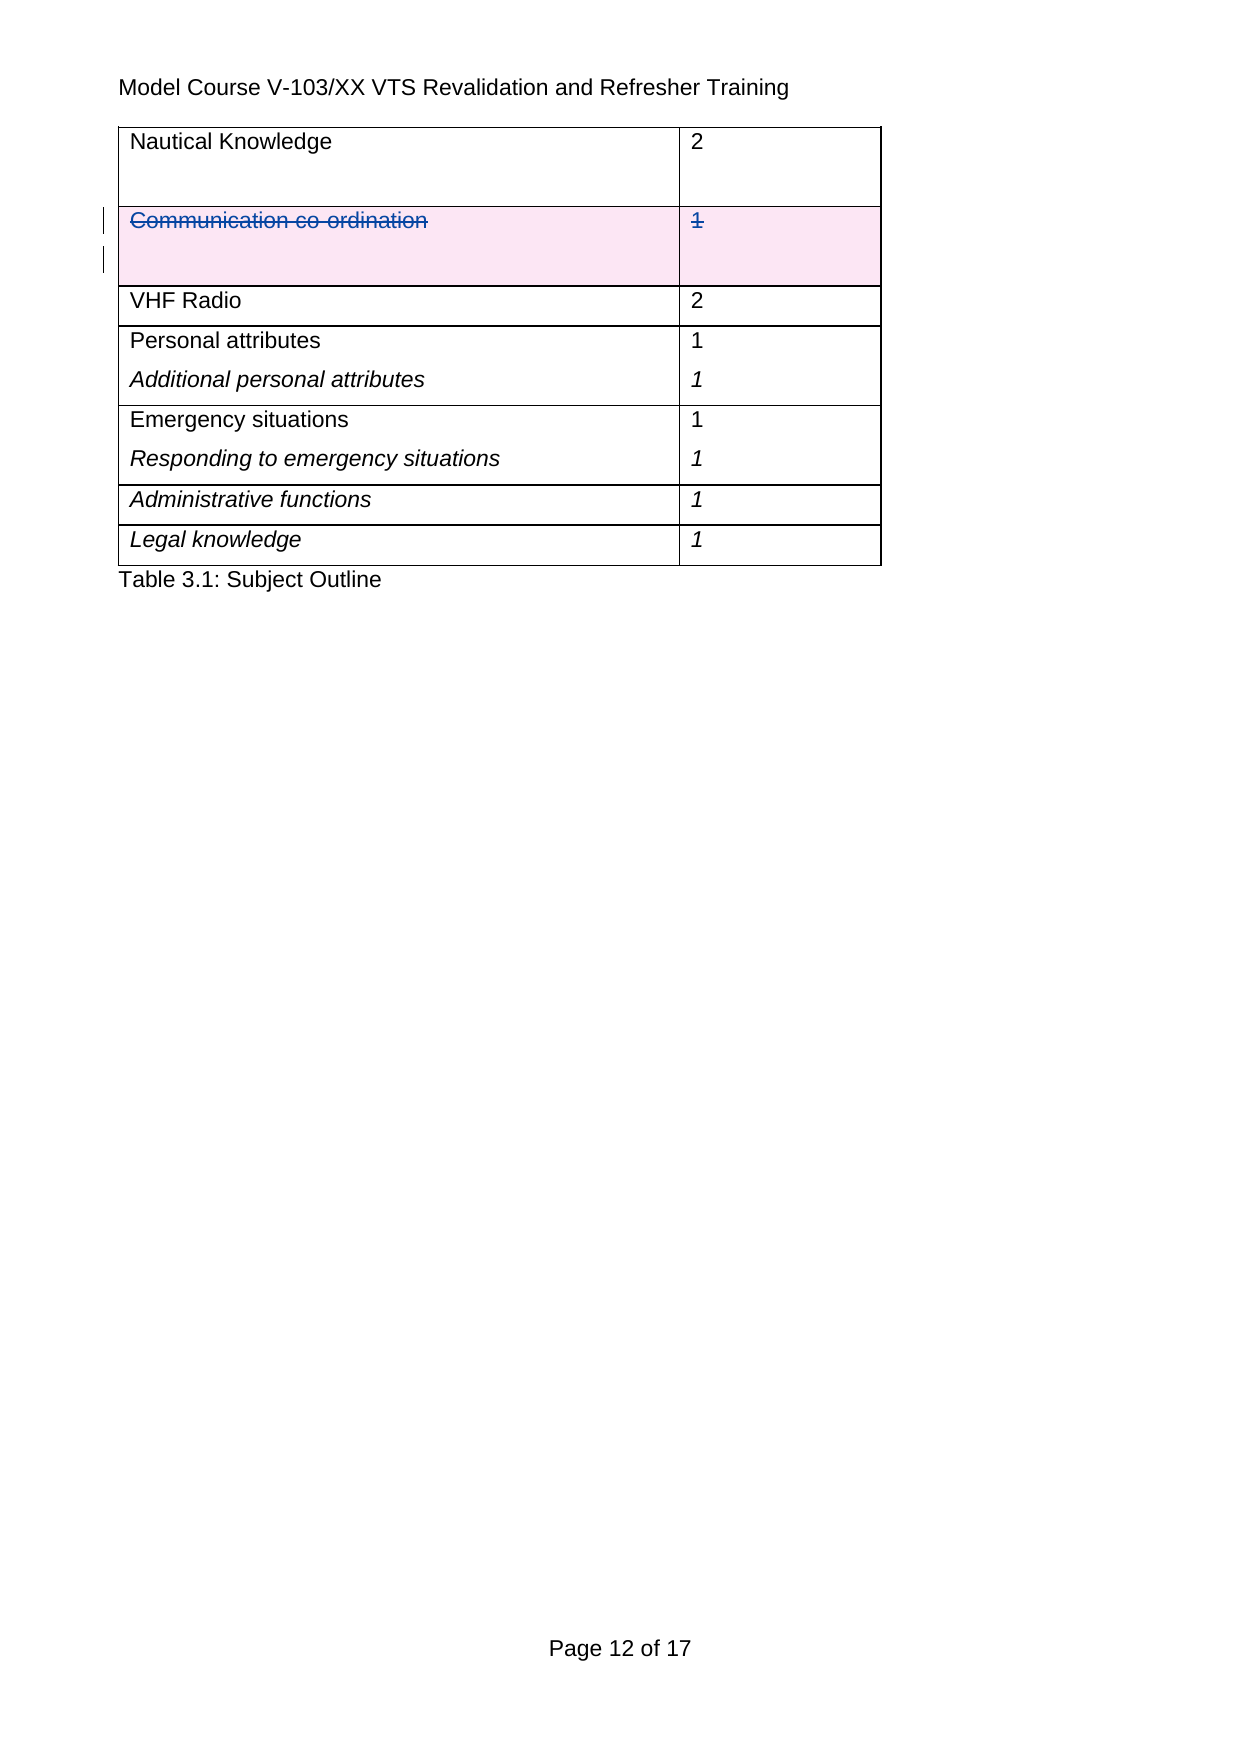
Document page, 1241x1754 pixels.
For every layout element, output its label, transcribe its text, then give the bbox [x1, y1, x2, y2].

table_cell 2 [680, 128, 880, 206]
table_cell 1 [680, 486, 880, 524]
table_cell 1 1 [680, 406, 880, 484]
table_cell 1 1 [680, 327, 880, 405]
text Table 3.1: Subject Outline [118, 566, 1122, 593]
table_cell VHF Radio [119, 287, 679, 325]
table_cell Legal knowledge [119, 526, 679, 565]
table_cell 2 [680, 287, 880, 325]
table_cell Administrative functions [119, 486, 679, 524]
table_cell Personal attributes Additional personal attributes [119, 327, 679, 405]
table_cell 1 [680, 526, 880, 565]
table_cell Emergency situations Responding to emergency situations [119, 406, 679, 484]
table_cell Nautical Knowledge [119, 128, 679, 206]
